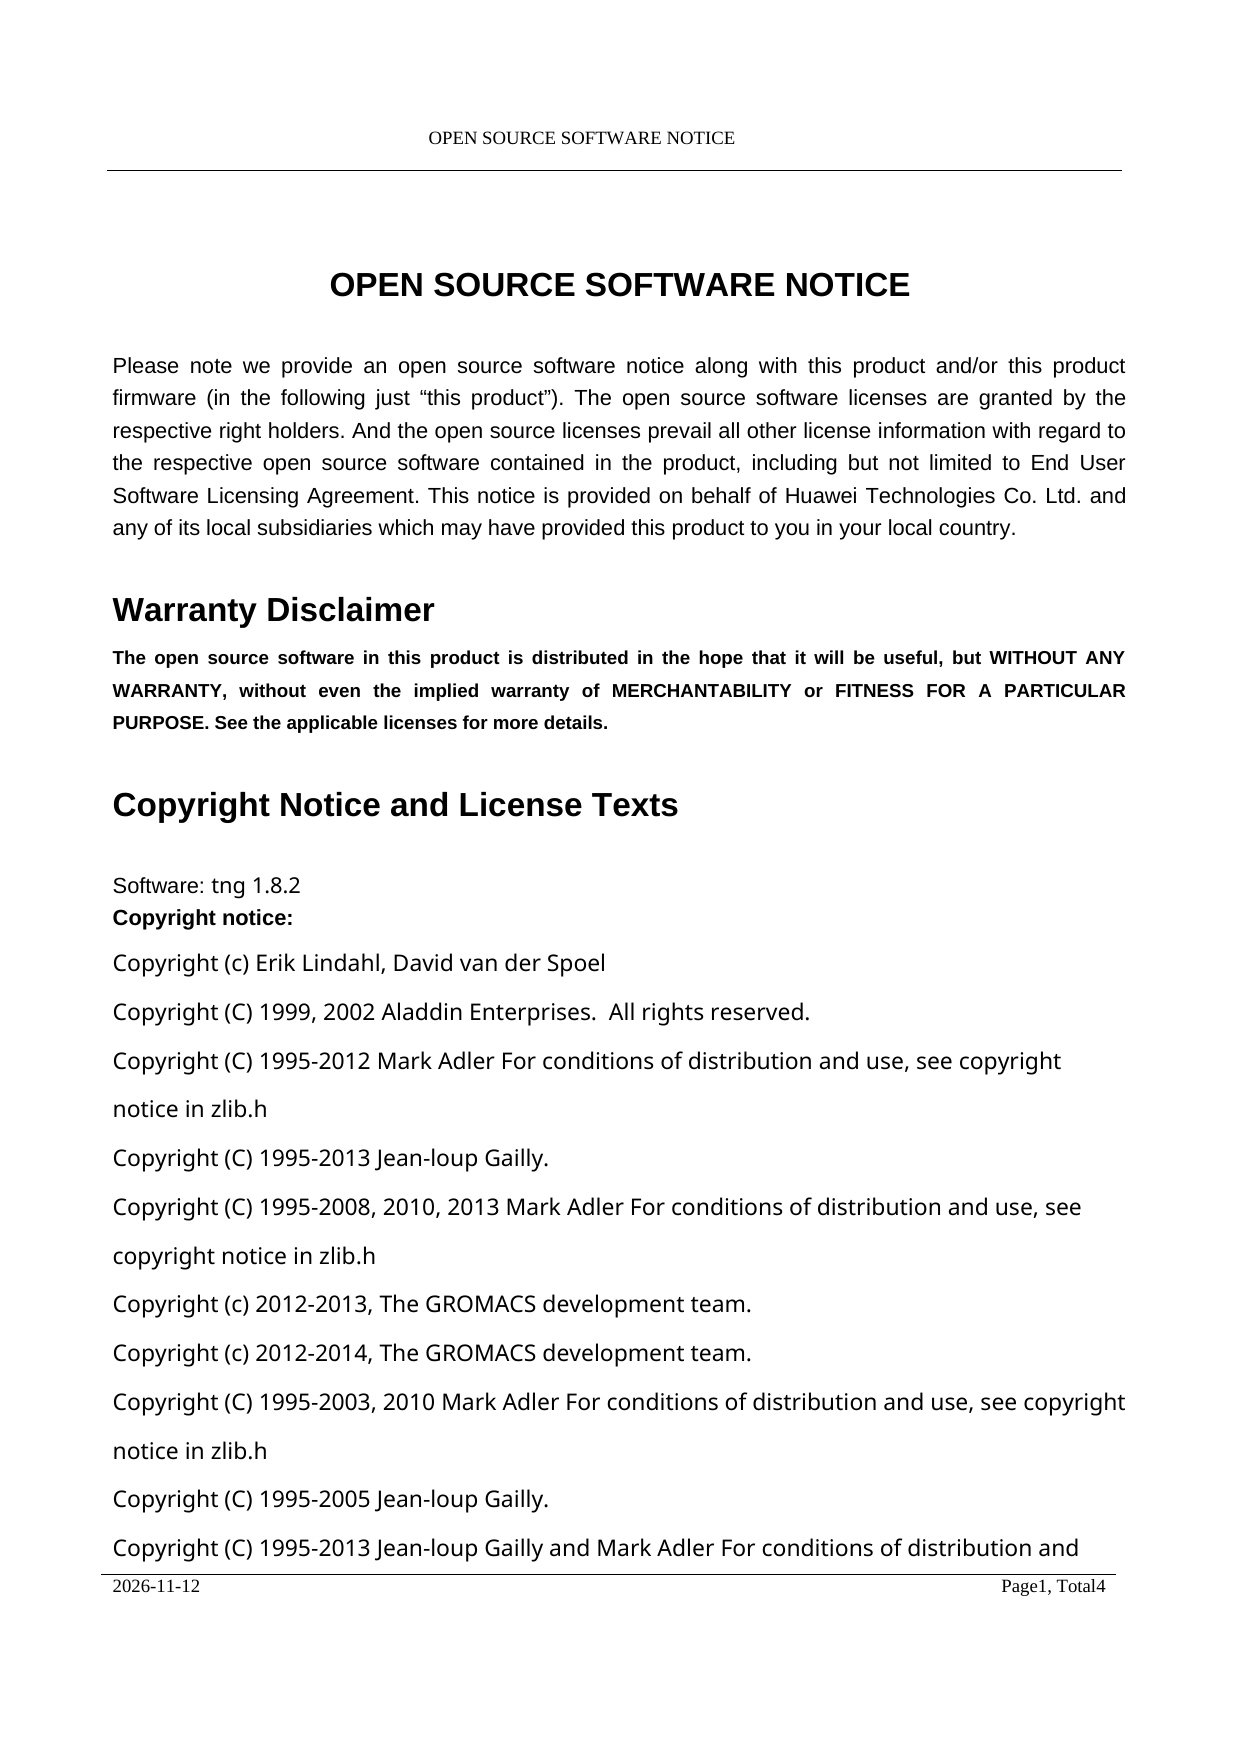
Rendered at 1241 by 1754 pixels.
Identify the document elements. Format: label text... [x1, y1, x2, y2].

text Please note we provide an open source software notice along with this product and/or this product firmware (in the following just “this product”). The open source software licenses are granted by the respective right holders. And the open source licenses prevail all other license information with regard to the respective open source software contained in the product, including but not limited to End User Software Licensing Agreement. This notice is provided on behalf of Huawei Technologies Co. Ltd. and any of its local subsidiaries which may have provided this product to you in your local country. [112, 349, 1128, 544]
text The open source software in this product is distributed in the hope that it will be useful, but WITHOUT ANY WARRANTY, without even the implied warranty of MERCHANTABILITY or FITNESS FOR A PARTICULAR PURPOSE. See the applicable licenses for more details. [112, 641, 1128, 739]
text Copyright notice: [112, 901, 1128, 934]
text Copyright Notice and License Texts [112, 771, 1128, 836]
text OPEN SOURCE SOFTWARE NOTICE [112, 251, 1128, 316]
text Software: tng 1.8.2 [112, 869, 1128, 901]
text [112, 947, 1128, 1564]
text Warranty Disclaimer [112, 576, 1128, 641]
